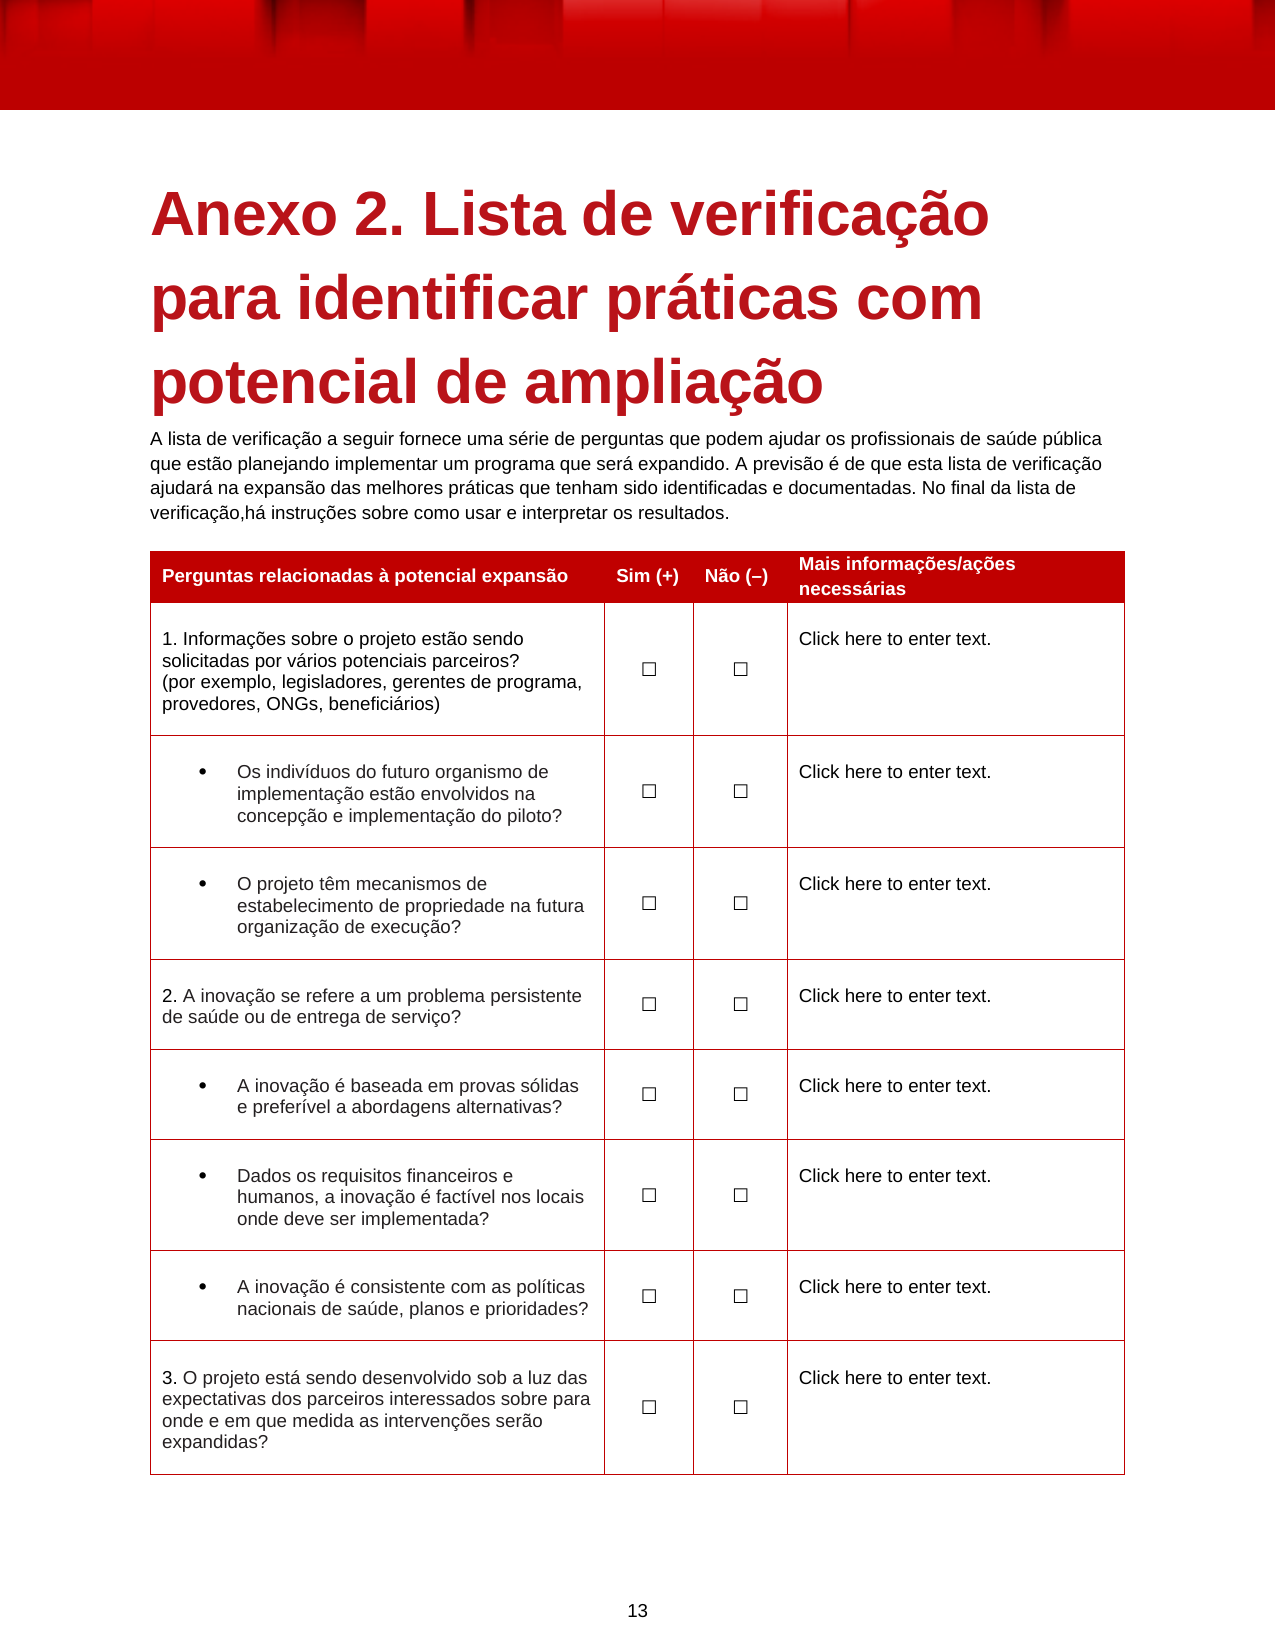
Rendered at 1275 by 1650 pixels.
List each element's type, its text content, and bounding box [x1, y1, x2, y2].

text A lista de verificação a seguir fornece uma série de perguntas que podem ajudar os profissionais de saúde pública que estão planejando implementar um programa que será expandido. A previsão é de que esta lista de verificação ajudará na expansão das melhores práticas que tenham sido identificadas e documentadas. No final da lista de verificação,há instruções sobre como usar e interpretar os resultados. [150, 427, 1125, 523]
table_cell 1. Informações sobre o projeto estão sendo solicitadas por vários potenciais parceiros? (por exemplo, legisladores, gerentes de programa, provedores, ONGs, beneficiários) [151, 603, 604, 735]
table_cell 2. A inovação se refere a um problema persistente de saúde ou de entrega de serviço? [151, 960, 604, 1048]
table_cell 3. O projeto está sendo desenvolvido sob a luz das expectativas dos parceiros interessados sobre para onde e em que medida as intervenções serão expandidas? [151, 1341, 604, 1473]
table_header Não (–) [694, 553, 787, 602]
table_header Perguntas relacionadas à potencial expansão [151, 553, 604, 602]
picture [0, 0, 1275, 110]
table_cell A inovação é consistente com as políticas nacionais de saúde, planos e prioridades? [151, 1251, 604, 1340]
table_cell Dados os requisitos financeiros e humanos, a inovação é factível nos locais onde deve ser implementada? [151, 1140, 604, 1250]
table_header Sim (+) [605, 553, 693, 602]
table_cell A inovação é baseada em provas sólidas e preferível a abordagens alternativas? [151, 1050, 604, 1139]
text Anexo 2. Lista de verificação para identificar práticas com potencial de ampliação [150, 175, 1125, 417]
table_header Mais informações/ações necessárias [788, 553, 1124, 602]
table_cell Os indivíduos do futuro organismo de implementação estão envolvidos na concepção e implementação do piloto? [151, 736, 604, 847]
table_cell O projeto têm mecanismos de estabelecimento de propriedade na futura organização de execução? [151, 848, 604, 958]
